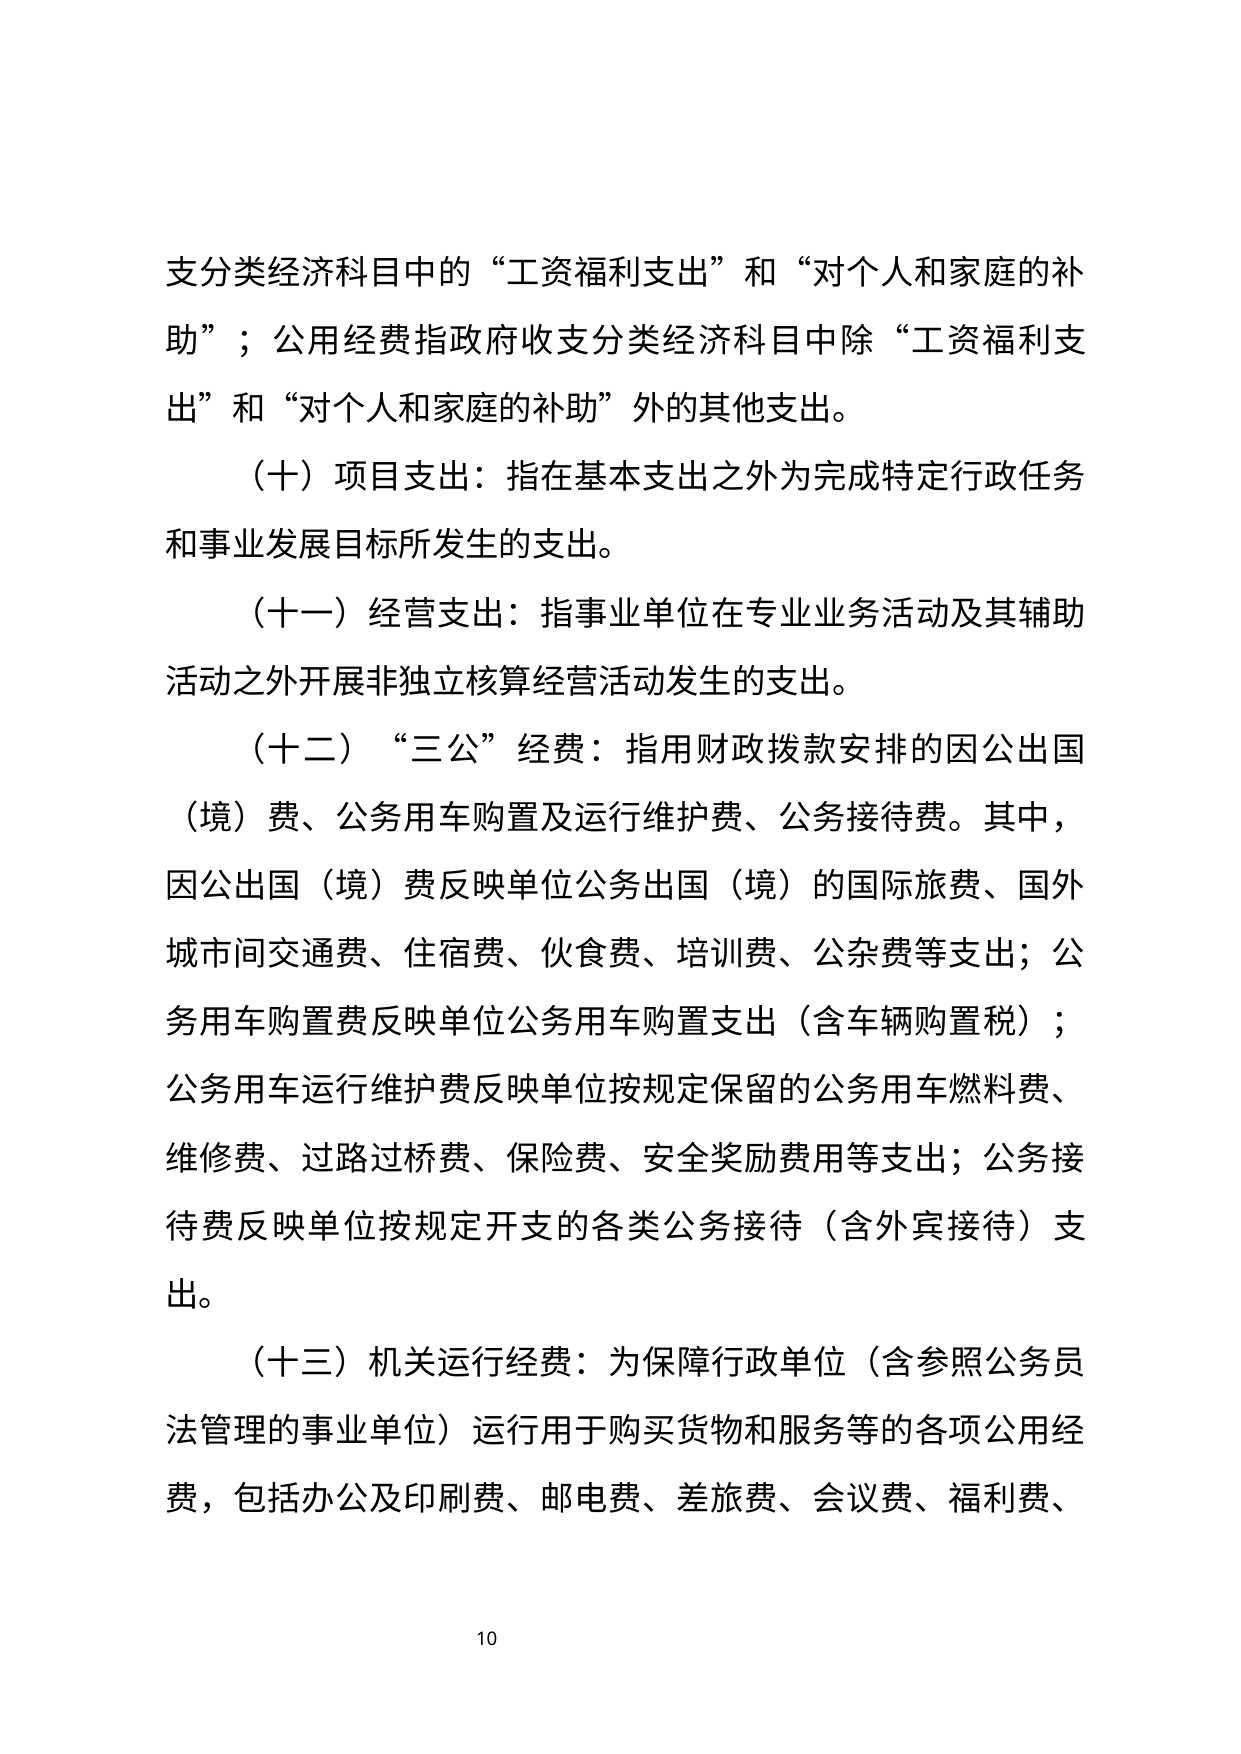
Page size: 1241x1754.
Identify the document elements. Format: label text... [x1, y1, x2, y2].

text （十）项目支出：指在基本支出之外为完成特定行政任务和事业发展目标所发生的支出。 [165, 440, 1087, 576]
text （十二）“三公”经费：指用财政拨款安排的因公出国（境）费、公务用车购置及运行维护费、公务接待费。其中，因公出国（境）费反映单位公务出国（境）的国际旅费、国外城市间交通费、住宿费、伙食费、培训费、公杂费等支出；公务用车购置费反映单位公务用车购置支出（含车辆购置税）；公务用车运行维护费反映单位按规定保留的公务用车燃料费、维修费、过路过桥费、保险费、安全奖励费用等支出；公务接待费反映单位按规定开支的各类公务接待（含外宾接待）支出。 [165, 713, 1087, 1326]
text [165, 1326, 1087, 1530]
text （十一）经营支出：指事业单位在专业业务活动及其辅助活动之外开展非独立核算经营活动发生的支出。 [165, 576, 1087, 713]
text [165, 236, 1087, 440]
